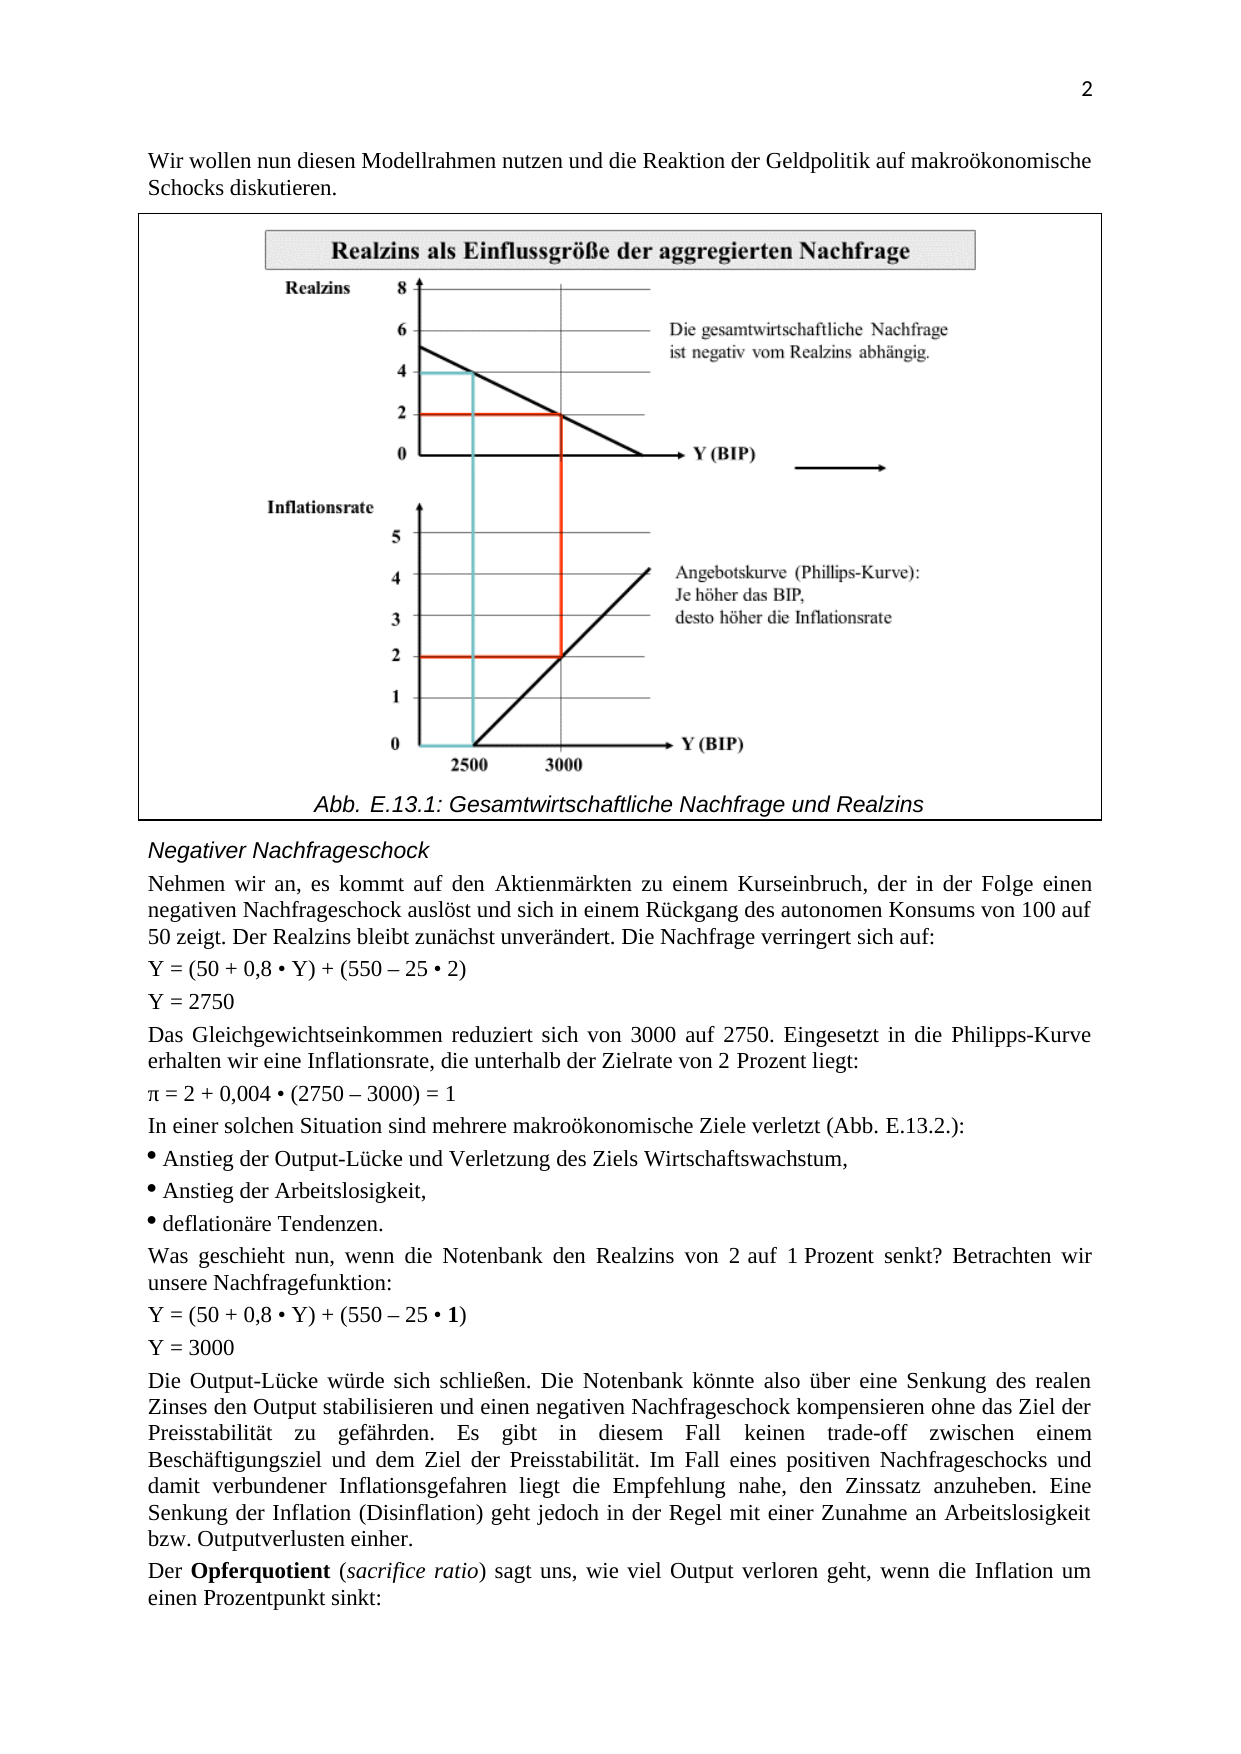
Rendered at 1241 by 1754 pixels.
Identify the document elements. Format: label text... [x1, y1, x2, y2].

text Die Output-Lücke würde sich schließen. Die Notenbank könnte also über eine Senkung des realen Zinses den Output stabilisieren und einen negativen Nachfrageschock kompensieren ohne das Ziel der Preisstabilität zu gefährden. Es gibt in diesem Fall keinen trade-off zwischen einem Beschäftigungsziel und dem Ziel der Preisstabilität. Im Fall eines positiven Nachfrageschocks und damit verbundener Inflationsgefahren liegt die Empfehlung nahe, den Zinssatz anzuheben. Eine Senkung der Inflation (Disinflation) geht jedoch in der Regel mit einer Zunahme an Arbeitslosigkeit bzw. Outputverlusten einher. [148, 1367, 1093, 1551]
text π = 2 + 0,004 • (2750 – 3000) = 1 [148, 1079, 1093, 1106]
text Y = (50 + 0,8 • Y) + (550 – 25 • 2) [148, 955, 1093, 982]
list deflationäre Tendenzen. [148, 1210, 1093, 1236]
picture [245, 216, 996, 779]
text Das Gleichgewichtseinkommen reduziert sich von 3000 auf 2750. Eingesetzt in die Philipps-Kurve erhalten wir eine Inflationsrate, die unterhalb der Zielrate von 2 Prozent liegt: [148, 1021, 1093, 1073]
list Anstieg der Arbeitslosigkeit, [148, 1177, 1093, 1204]
list Anstieg der Output-Lücke und Verletzung des Ziels Wirtschaftswachstum, [148, 1145, 1093, 1171]
text Was geschieht nun, wenn die Notenbank den Realzins von 2 auf 1 Prozent senkt? Betrachten wir unsere Nachfragefunktion: [148, 1243, 1093, 1295]
text In einer solchen Situation sind mehrere makroökonomische Ziele verletzt (Abb. E.13.2.): [148, 1112, 1093, 1138]
text Y = 3000 [148, 1334, 1093, 1361]
text Nehmen wir an, es kommt auf den Aktienmärkten zu einem Kurseinbruch, der in der Folge einen negativen Nachfrageschock auslöst und sich in einem Rückgang des autonomen Konsums von 100 auf 50 zeigt. Der Realzins bleibt zunächst unverändert. Die Nachfrage verringert sich auf: [148, 870, 1093, 949]
text Y = 2750 [148, 988, 1093, 1014]
text Negativer Nachfrageschock [148, 837, 1093, 864]
text Der Opferquotient (sacrifice ratio) sagt uns, wie viel Output verloren geht, wenn die Inflation um einen Prozentpunkt sinkt: [148, 1557, 1093, 1610]
text Wir wollen nun diesen Modellrahmen nutzen und die Reaktion der Geldpolitik auf makroökonomische Schocks diskutieren. [148, 148, 1093, 200]
text Y = (50 + 0,8 • Y) + (550 – 25 • 1) [148, 1302, 1093, 1328]
text Abb. E.13.1: Gesamtwirtschaftliche Nachfrage und Realzins [139, 788, 1101, 819]
